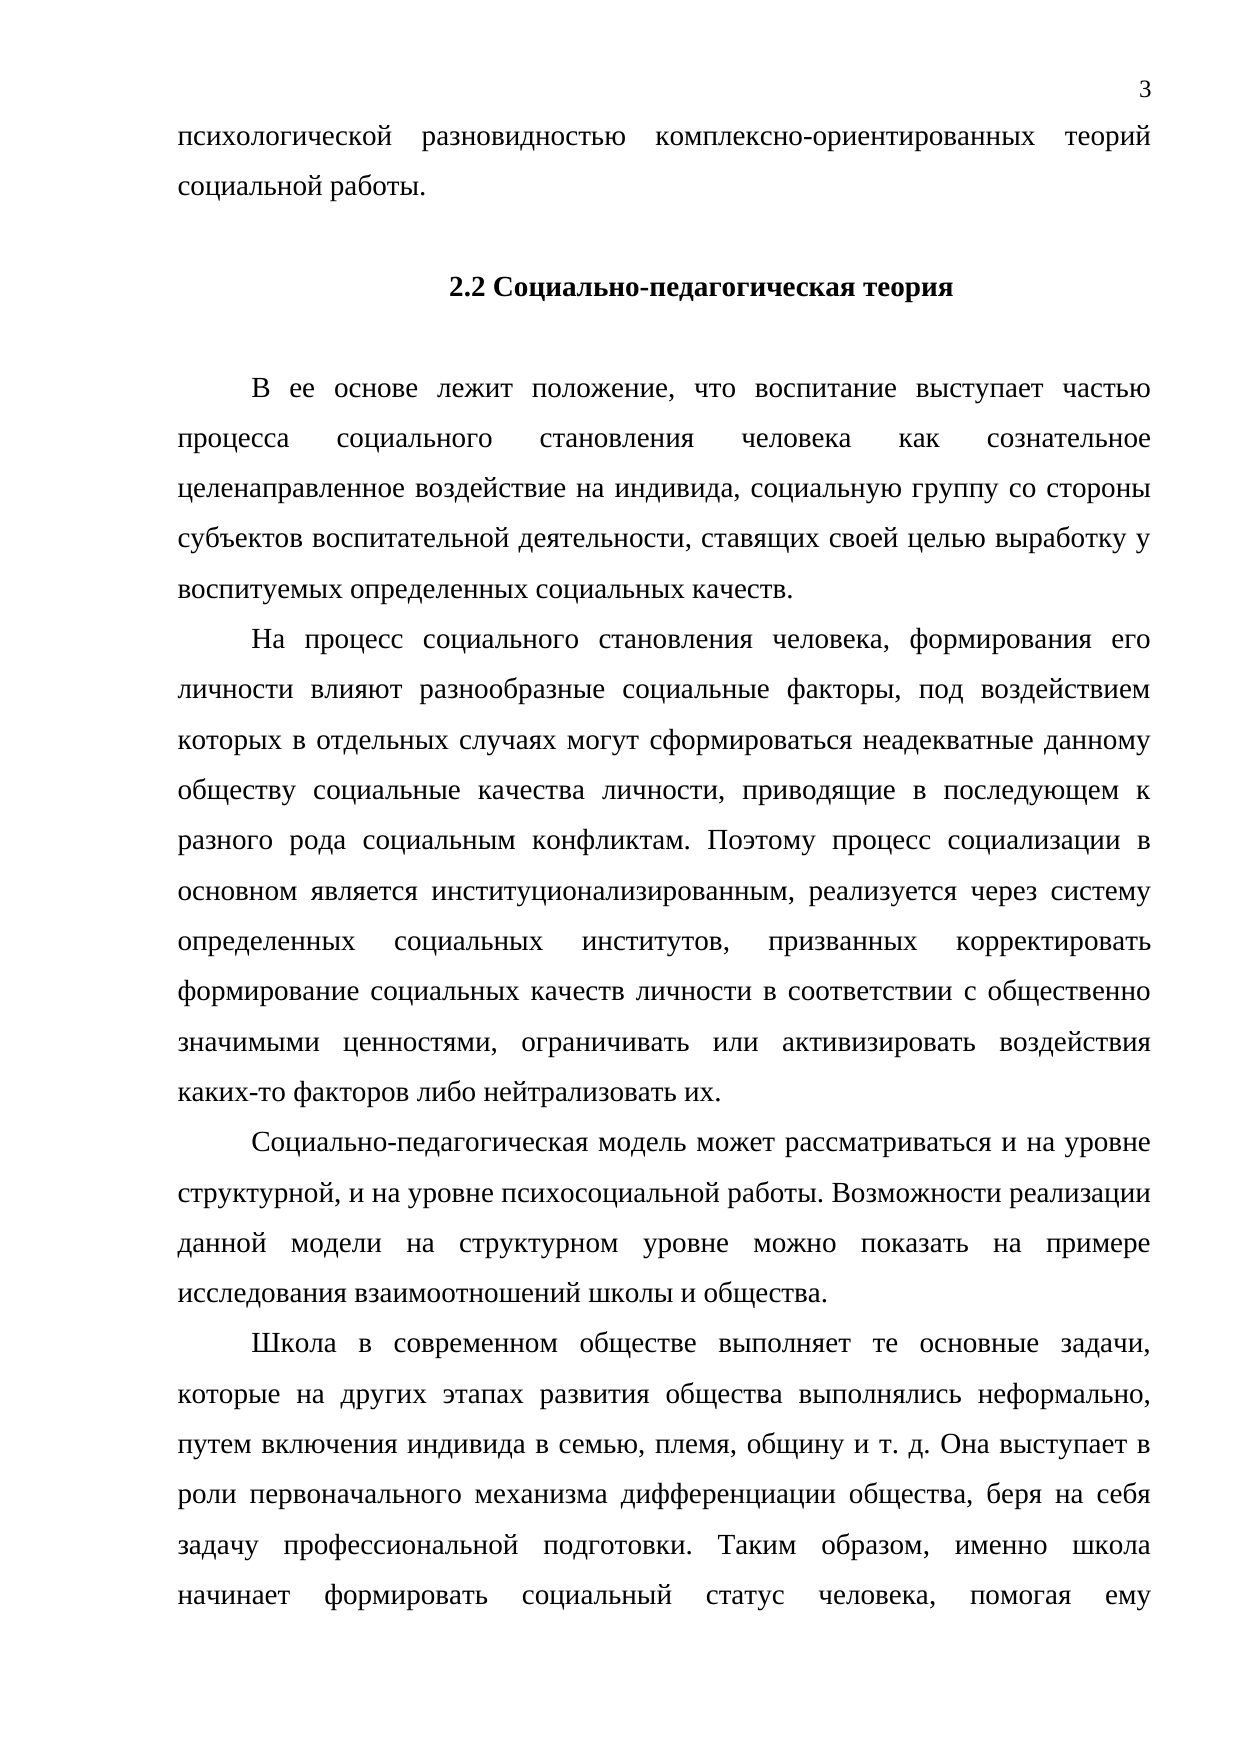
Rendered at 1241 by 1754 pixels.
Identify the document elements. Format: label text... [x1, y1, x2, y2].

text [177, 118, 1152, 202]
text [177, 1326, 1152, 1611]
text Социально-педагогическая модель может рассматриваться и на уровне структурной, и на уровне психосоциальной работы. Возможности реализации данной модели на структурном уровне можно показать на примере исследования взаимоотношений школы и общества. [177, 1124, 1152, 1309]
text На процесс социального становления человека, формирования его личности влияют разнообразные социальные факторы, под воздействием которых в отдельных случаях могут сформироваться неадекватные данному обществу социальные качества личности, приводящие в последующем к разного рода социальным конфликтам. Поэтому процесс социализации в основном является институционализированным, реализуется через систему определенных социальных институтов, призванных корректировать формирование социальных качеств личности в соответствии с общественно значимыми ценностями, ограничивать или активизировать воздействия каких-то факторов либо нейтрализовать их. [177, 621, 1152, 1108]
subtitle 2.2 Социально-педагогическая теория [177, 269, 1152, 303]
text В ее основе лежит положение, что воспитание выступает частью процесса социального становления человека как сознательное целенаправленное воздействие на индивида, социальную группу со стороны субъектов воспитательной деятельности, ставящих своей целью выработку у воспитуемых определенных социальных качеств. [177, 370, 1152, 604]
